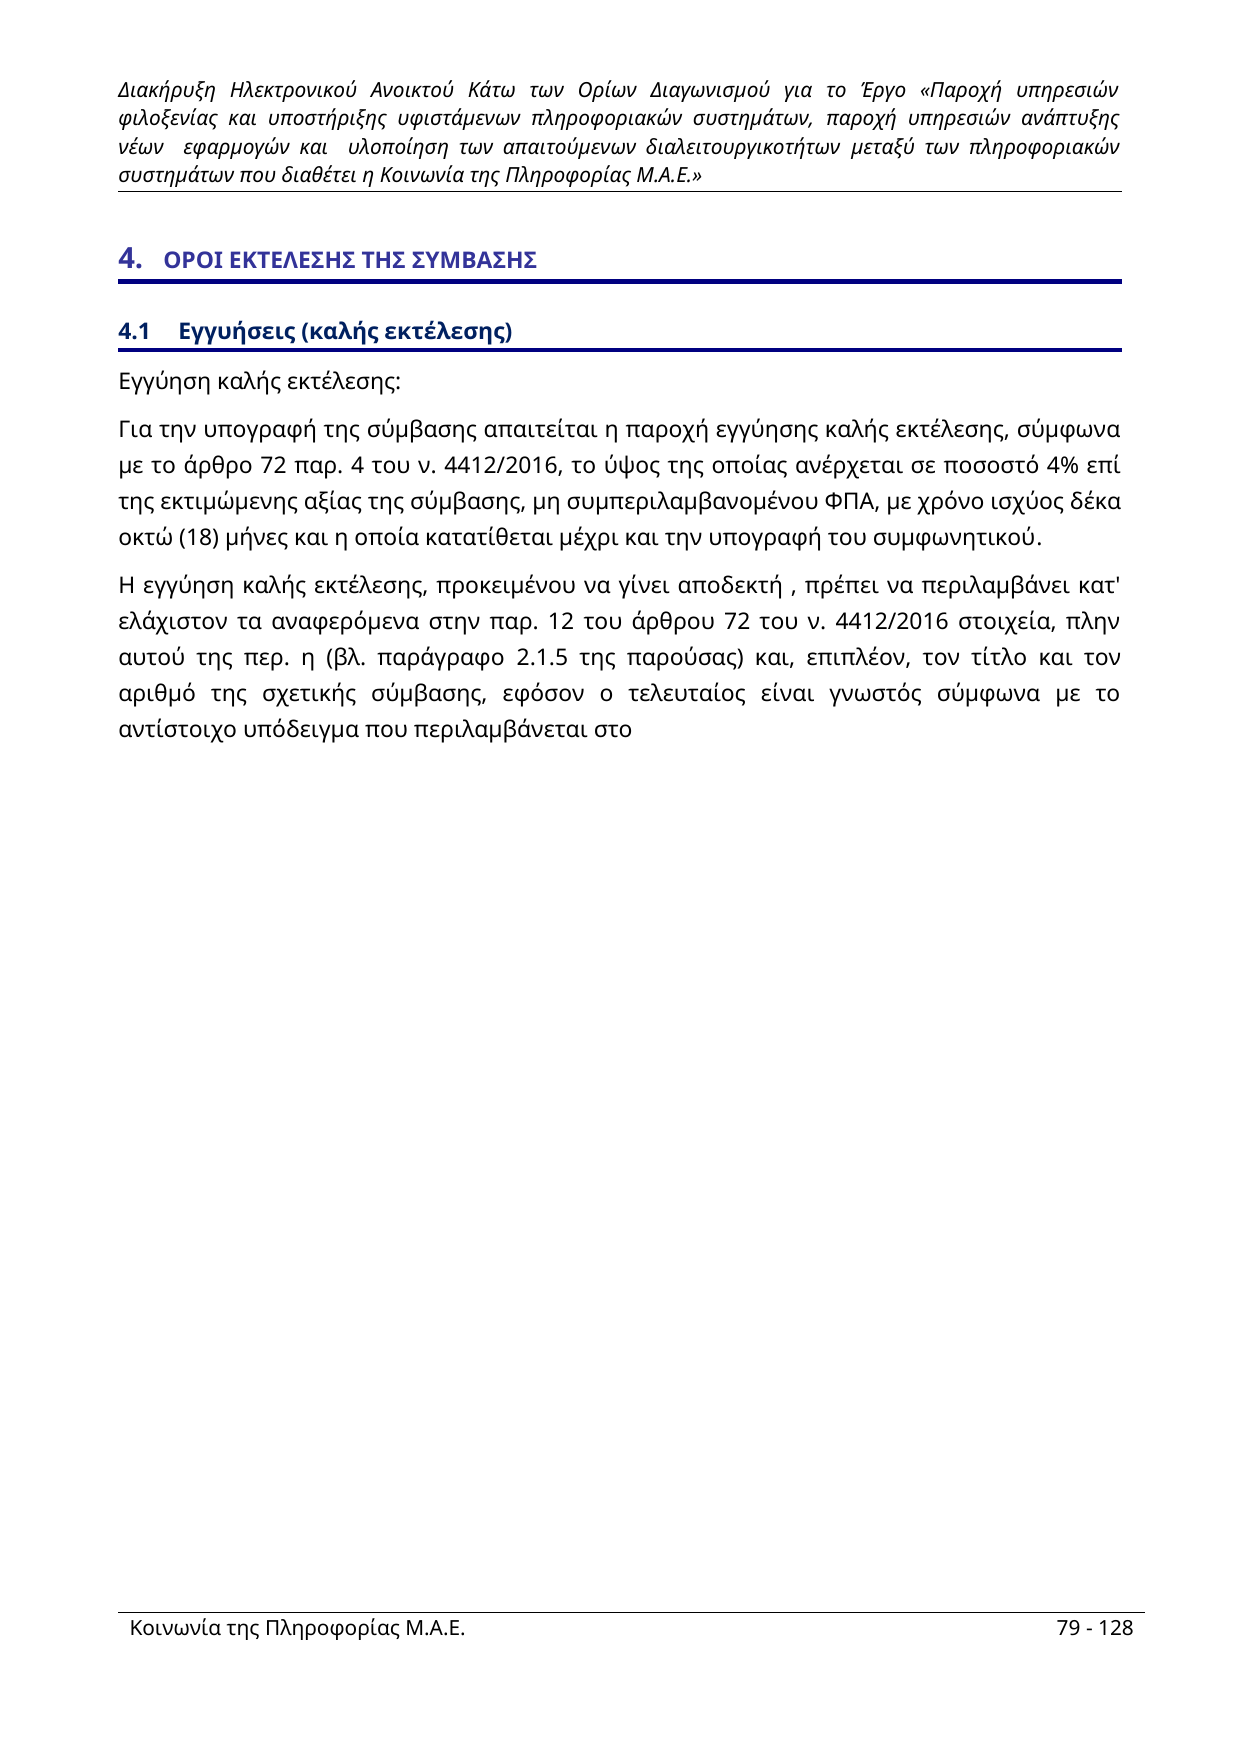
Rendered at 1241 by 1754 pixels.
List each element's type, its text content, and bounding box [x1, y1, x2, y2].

text Η εγγύηση καλής εκτέλεσης, προκειμένου να γίνει αποδεκτή , πρέπει να περιλαμβάνει κατ' ελάχιστον τα αναφερόμενα στην παρ. 12 του άρθρου 72 του ν. 4412/2016 στοιχεία, πλην αυτού της περ. η (βλ. παράγραφο 2.1.5 της παρούσας) και, επιπλέον, τον τίτλο και τον αριθμό της σχετικής σύμβασης, εφόσον ο τελευταίος είναι γνωστός σύμφωνα με το αντίστοιχο υπόδειγμα που περιλαμβάνεται στο [118, 569, 1122, 744]
text Για την υπογραφή της σύμβασης απαιτείται η παροχή εγγύησης καλής εκτέλεσης, σύμφωνα με το άρθρο 72 παρ. 4 του ν. 4412/2016, το ύψος της οποίας ανέρχεται σε ποσοστό 4% επί της εκτιμώμενης αξίας της σύμβασης, μη συμπεριλαμβανομένου ΦΠΑ, με χρόνο ισχύος δέκα οκτώ (18) μήνες και η οποία κατατίθεται μέχρι και την υπογραφή του συμφωνητικού. [118, 413, 1122, 552]
text Εγγύηση καλής εκτέλεσης: [118, 364, 1122, 396]
subtitle ΟΡΟΙ ΕΚΤΕΛΕΣΗΣ ΤΗΣ ΣΥΜΒΑΣΗΣ [118, 238, 1122, 279]
subtitle Εγγυήσεις (καλής εκτέλεσης) [118, 315, 1122, 348]
